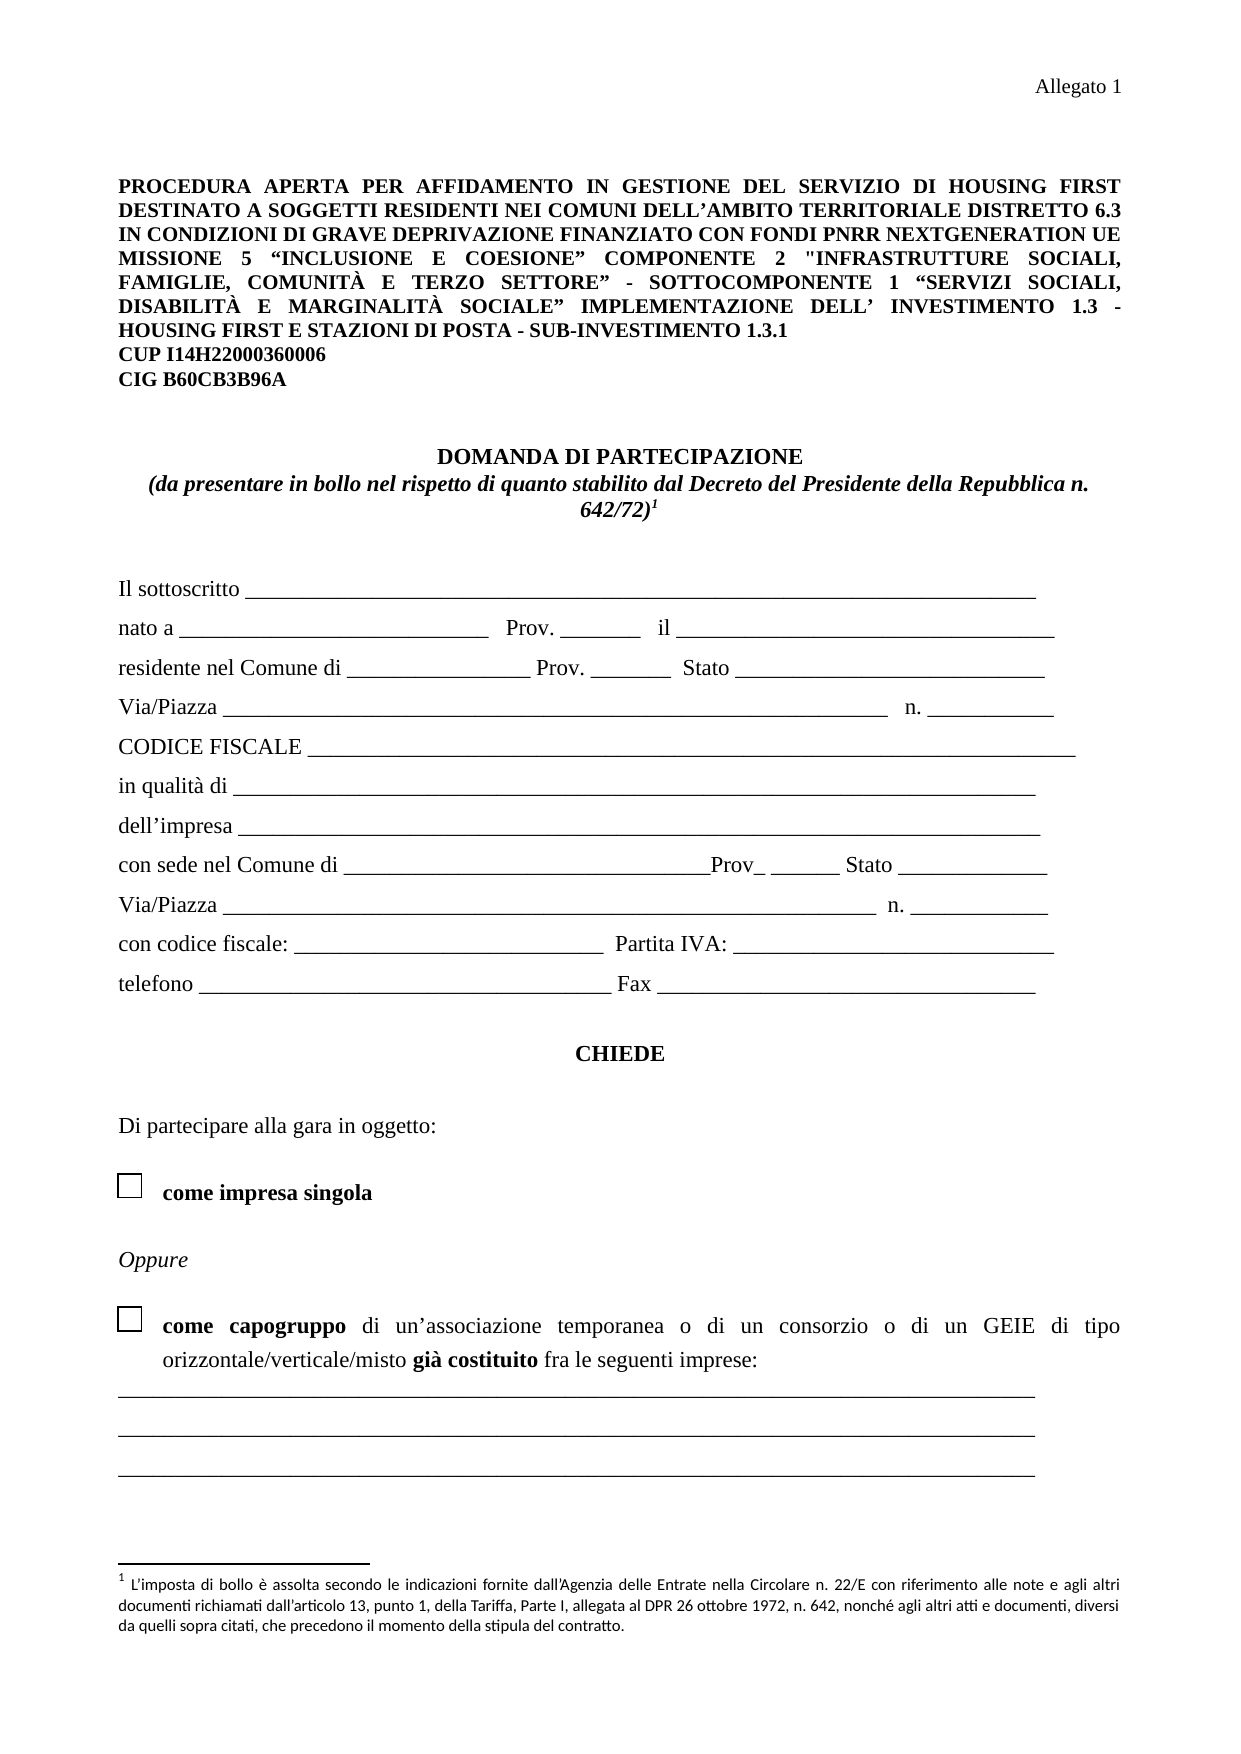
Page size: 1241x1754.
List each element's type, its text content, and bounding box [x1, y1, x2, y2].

text nato a ___________________________ Prov. _______ il _________________________________ [118, 614, 1122, 641]
text come capogruppo di un’associazione temporanea o di un consorzio o di un GEIE di tipo orizzontale/verticale/misto già costituito fra le seguenti imprese: [162, 1307, 1122, 1374]
text residente nel Comune di ________________ Prov. _______ Stato ___________________________ [118, 654, 1122, 680]
text Via/Piazza _________________________________________________________ n. ____________ [118, 891, 1122, 917]
text CIG B60CB3B96A [118, 366, 1122, 391]
text PROCEDURA APERTA PER AFFIDAMENTO IN GESTIONE DEL SERVIZIO DI HOUSING FIRST DESTINATO A SOGGETTI RESIDENTI NEI COMUNI DELL’AMBITO TERRITORIALE DISTRETTO 6.3 IN CONDIZIONI DI GRAVE DEPRIVAZIONE FINANZIATO CON FONDI PNRR NEXTGENERATION UE MISSIONE 5 “INCLUSIONE E COESIONE” COMPONENTE 2 "INFRASTRUTTURE SOCIALI, FAMIGLIE, COMUNITÀ E TERZO SETTORE” - SOTTOCOMPONENTE 1 “SERVIZI SOCIALI, DISABILITÀ E MARGINALITÀ SOCIALE” IMPLEMENTAZIONE DELL’ INVESTIMENTO 1.3 - HOUSING FIRST E STAZIONI DI POSTA - SUB-INVESTIMENTO 1.3.1 [118, 174, 1122, 342]
text (da presentare in bollo nel rispetto di quanto stabilito dal Decreto del Presidente della Repubblica n. 642/72) [118, 469, 1122, 522]
text ________________________________________________________________________________ [118, 1413, 1122, 1440]
text ________________________________________________________________________________ [118, 1453, 1122, 1479]
text con codice fiscale: ___________________________ Partita IVA: ____________________________ [118, 930, 1122, 957]
text CODICE FISCALE ___________________________________________________________________ [118, 733, 1122, 759]
text Via/Piazza __________________________________________________________ n. ___________ [118, 693, 1122, 720]
text in qualità di ______________________________________________________________________ [118, 772, 1122, 799]
text CHIEDE [118, 1034, 1122, 1068]
text dell’impresa ______________________________________________________________________ [118, 812, 1122, 838]
text come impresa singola [118, 1174, 1122, 1207]
text Il sottoscritto _____________________________________________________________________ [118, 575, 1122, 601]
text con sede nel Comune di ________________________________Prov_ ______ Stato _____________ [118, 851, 1122, 878]
text DOMANDA DI PARTECIPAZIONE [118, 443, 1122, 469]
text CUP I14H22000360006 [118, 342, 1122, 366]
text telefono ____________________________________ Fax _________________________________ [118, 970, 1122, 996]
text Di partecipare alla gara in oggetto: [118, 1107, 1122, 1141]
text Oppure [118, 1241, 1122, 1274]
text ________________________________________________________________________________ [118, 1374, 1122, 1400]
